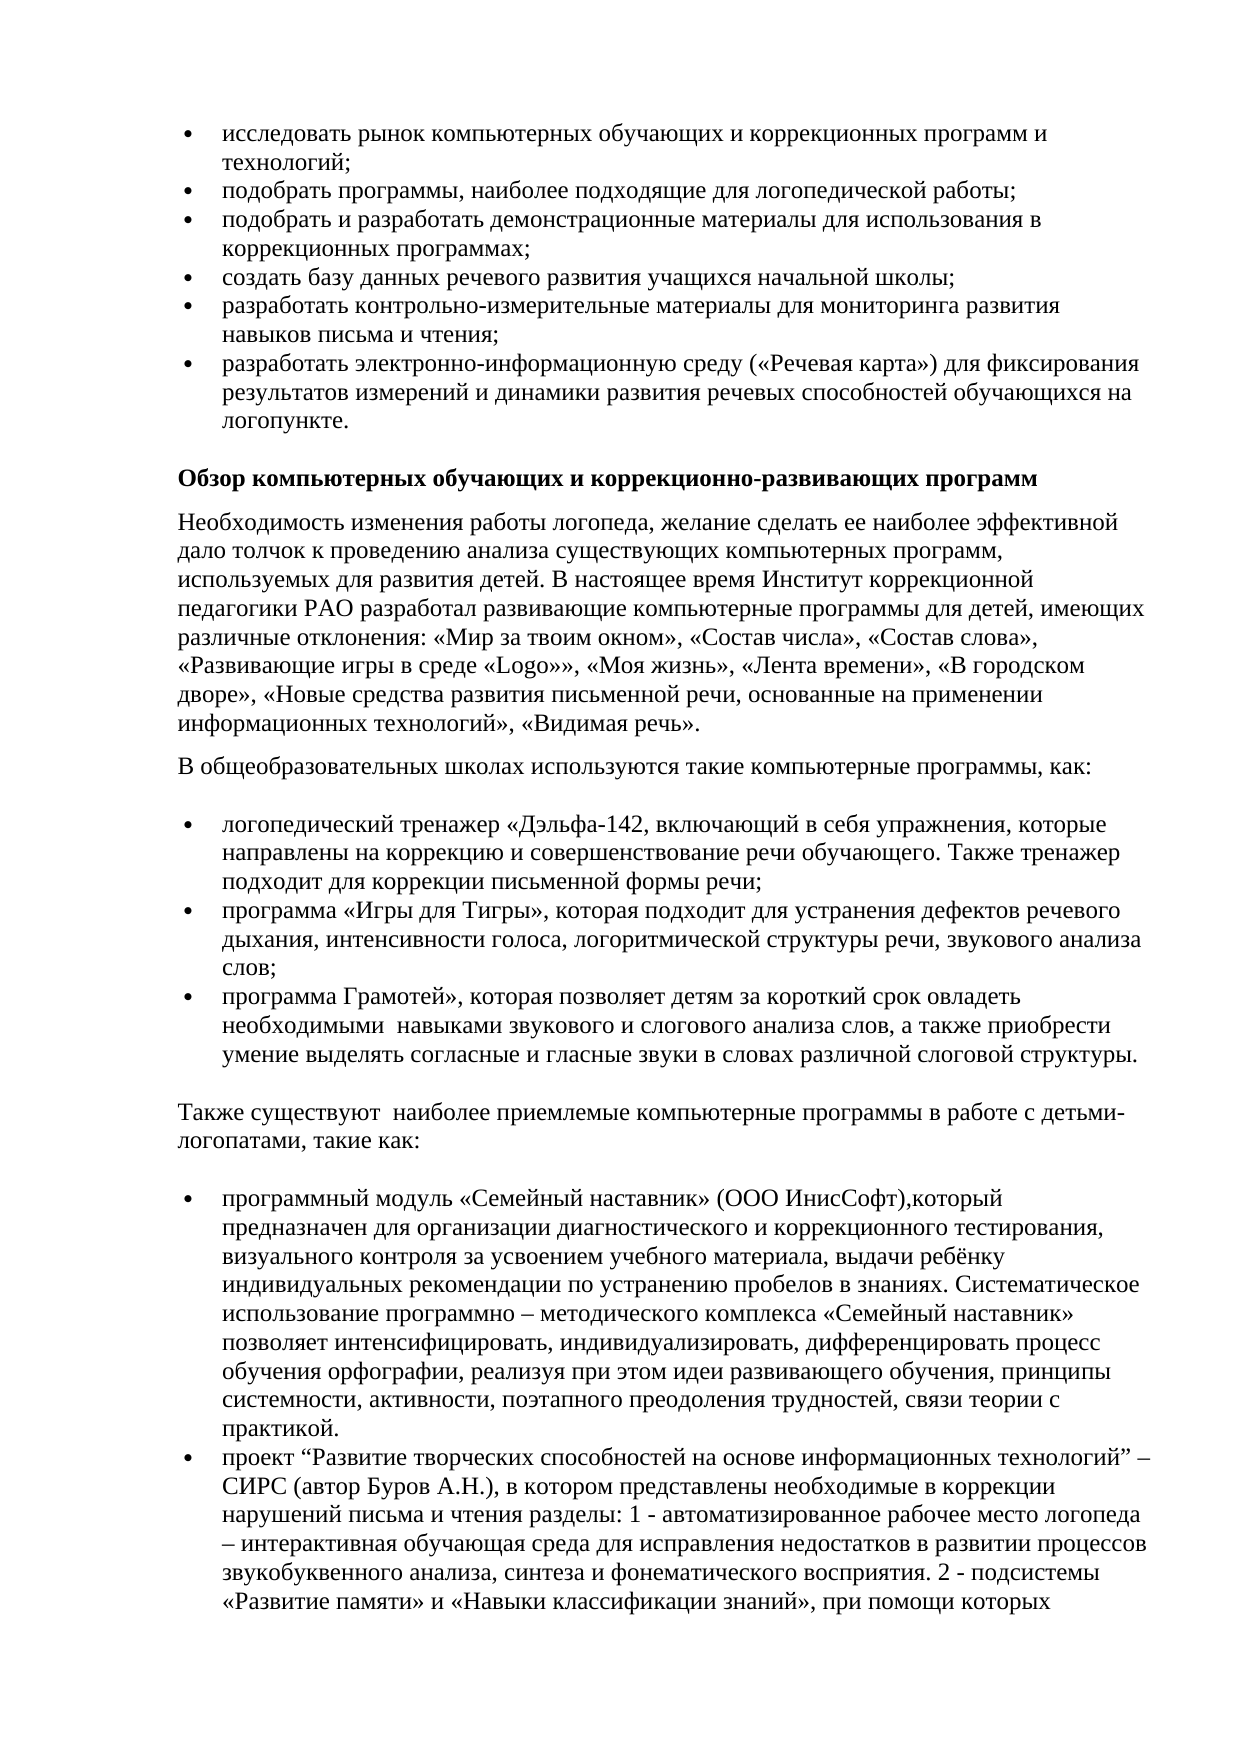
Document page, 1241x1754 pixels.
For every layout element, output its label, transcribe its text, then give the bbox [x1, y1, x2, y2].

text Необходимость изменения работы логопеда, желание сделать ее наиболее эффективной дало толчок к проведению анализа существующих компьютерных программ, используемых для развития детей. В настоящее время Институт коррекционной педагогики РАО разработал развивающие компьютерные программы для детей, имеющих различные отклонения: «Мир за твоим окном», «Состав числа», «Состав слова», «Развивающие игры в среде «Logo»», «Моя жизнь», «Лента времени», «В городском дворе», «Новые средства развития письменной речи, основанные на применении информационных технологий», «Видимая речь». [177, 507, 1152, 737]
list создать базу данных речевого развития учащихся начальной школы; [184, 262, 1152, 291]
list исследовать рынок компьютерных обучающих и коррекционных программ и технологий; [184, 118, 1152, 176]
list логопедический тренажер «Дэльфа-142, включающий в себя упражнения, которые направлены на коррекцию и совершенствование речи обучающего. Также тренажер подходит для коррекции письменной формы речи; [184, 809, 1152, 895]
list программный модуль «Семейный наставник» (ООО ИнисСофт),который предназначен для организации диагностического и коррекционного тестирования, визуального контроля за усвоением учебного материала, выдачи ребёнку индивидуальных рекомендации по устранению пробелов в знаниях. Систематическое использование программно – методического комплекса «Семейный наставник» позволяет интенсифицировать, индивидуализировать, дифференцировать процесс обучения орфографии, реализуя при этом идеи развивающего обучения, принципы системности, активности, поэтапного преодоления трудностей, связи теории с практикой. [184, 1183, 1152, 1442]
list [184, 1442, 1152, 1614]
list программа «Игры для Тигры», которая подходит для устранения дефектов речевого дыхания, интенсивности голоса, логоритмической структуры речи, звукового анализа слов; [184, 895, 1152, 981]
text В общеобразовательных школах используются такие компьютерные программы, как: [177, 751, 1152, 779]
list разработать электронно-информационную среду («Речевая карта») для фиксирования результатов измерений и динамики развития речевых способностей обучающихся на логопункте. [184, 348, 1152, 434]
text Также существуют наиболее приемлемые компьютерные программы в работе с детьми-логопатами, такие как: [177, 1097, 1152, 1154]
list программа Грамотей», которая позволяет детям за короткий срок овладеть необходимыми навыками звукового и слогового анализа слов, а также приобрести умение выделять согласные и гласные звуки в словах различной слоговой структуры. [184, 981, 1152, 1067]
list подобрать и разработать демонстрационные материалы для использования в коррекционных программах; [184, 204, 1152, 262]
text Обзор компьютерных обучающих и коррекционно-развивающих программ [177, 463, 1152, 492]
list подобрать программы, наиболее подходящие для логопедической работы; [184, 176, 1152, 204]
list разработать контрольно-измерительные материалы для мониторинга развития навыков письма и чтения; [184, 291, 1152, 348]
